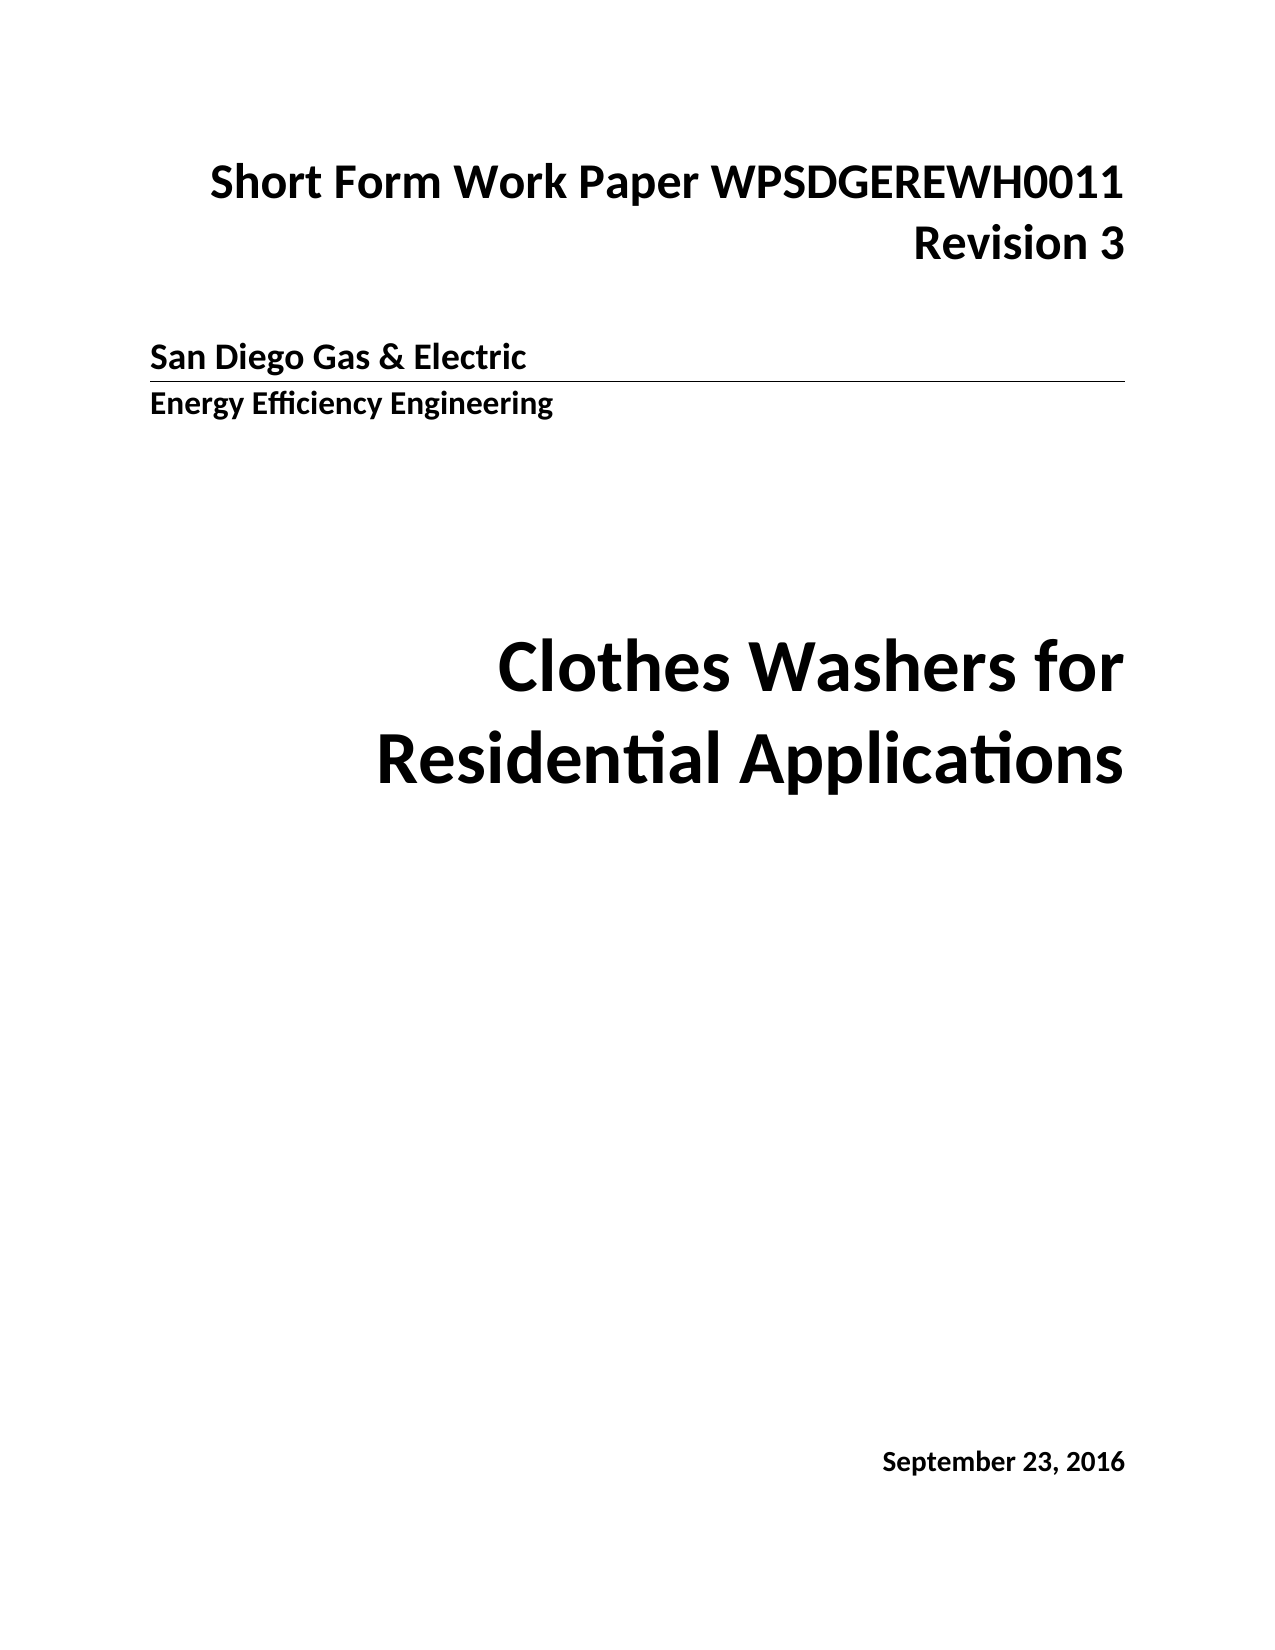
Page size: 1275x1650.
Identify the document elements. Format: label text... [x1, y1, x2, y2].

text Revision 3 [150, 211, 1125, 272]
text September 23, 2016 [150, 1443, 1125, 1479]
text Clothes Washers for Residential Applications [150, 619, 1125, 802]
text Short Form Work Paper WPSDGEREWH0011 [150, 150, 1125, 211]
text Energy Efficiency Engineering [150, 382, 1125, 423]
text San Diego Gas & Electric [150, 333, 1125, 381]
